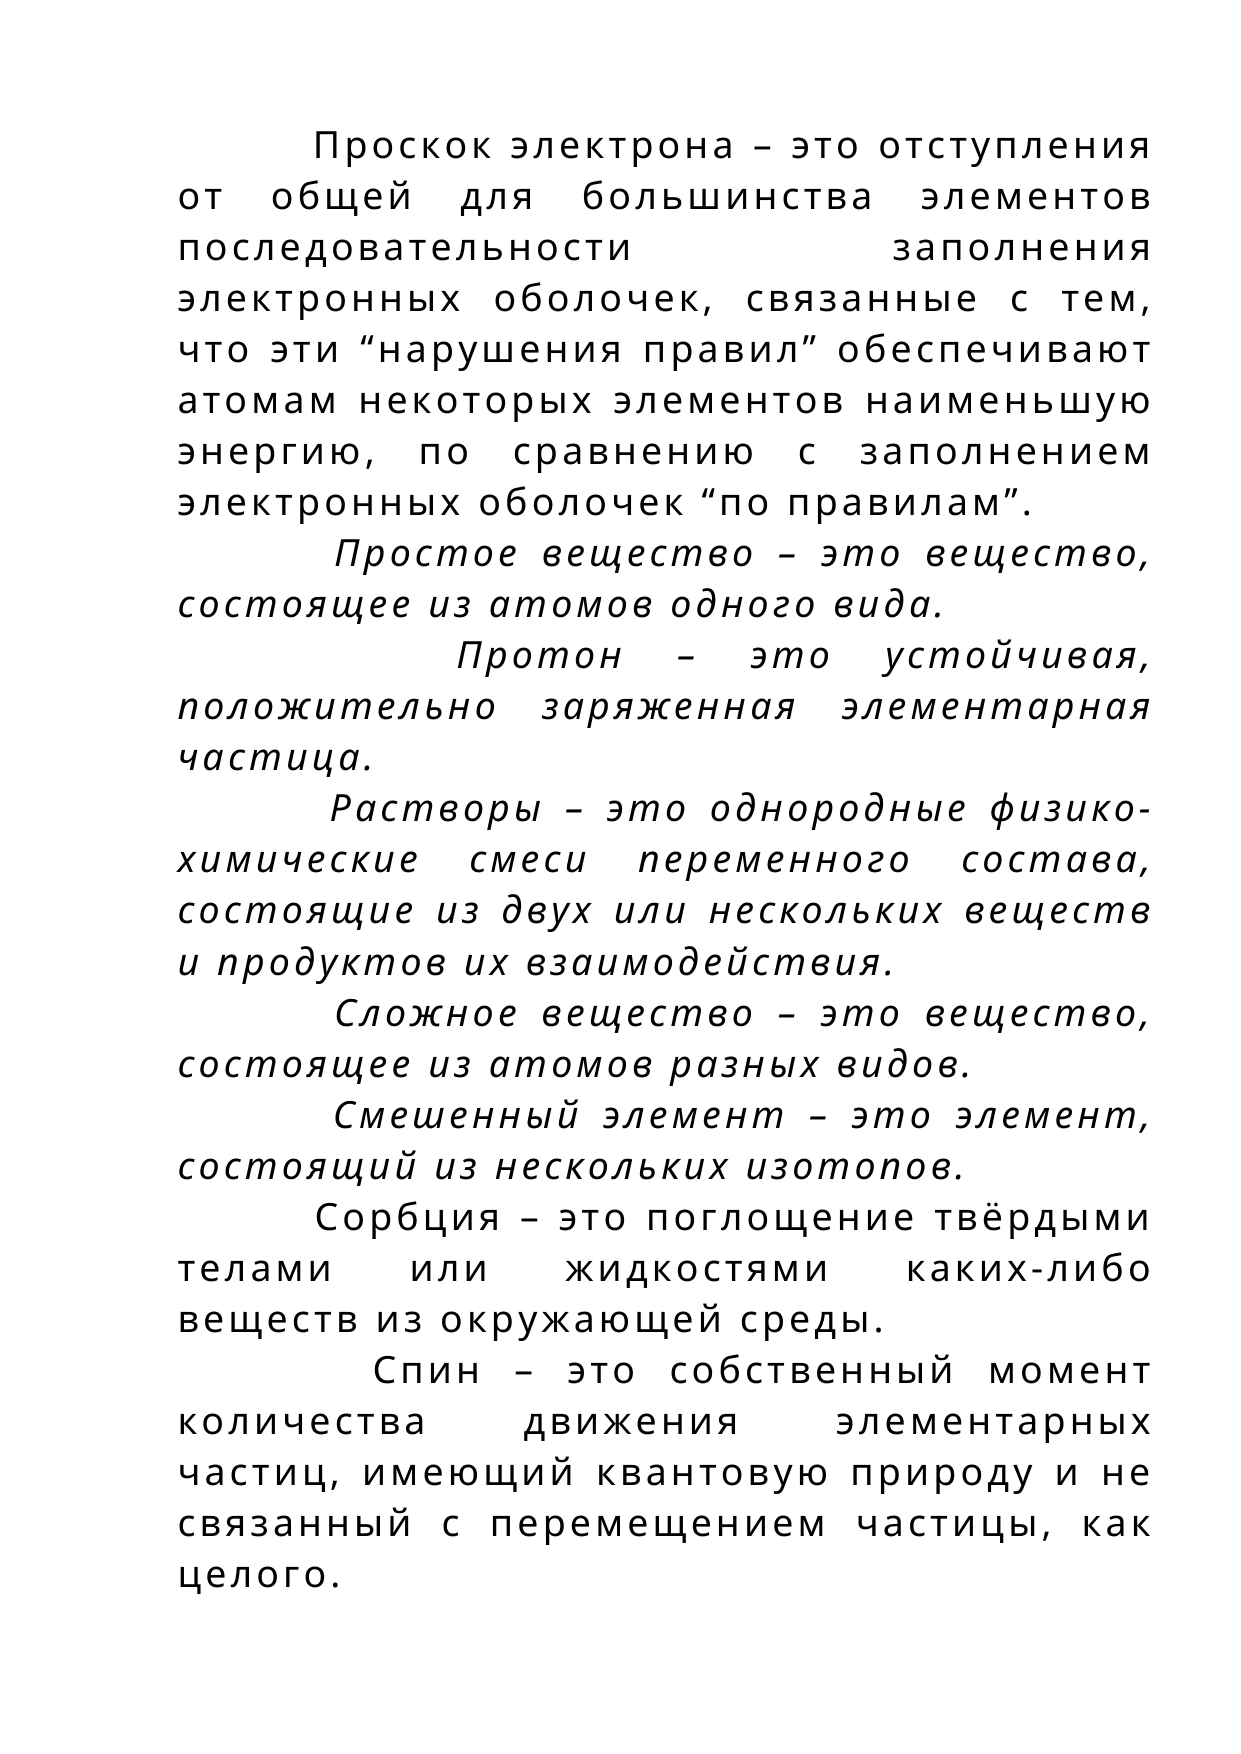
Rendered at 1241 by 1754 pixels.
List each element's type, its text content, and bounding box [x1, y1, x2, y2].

text Спин – это собственный момент количества движения элементарных частиц, имеющий квантовую природу и не связанный с перемещением частицы, как целого. [177, 1343, 1152, 1598]
text Смешенный элемент – это элемент, состоящий из нескольких изотопов. [177, 1088, 1152, 1190]
text Простое вещество – это вещество, состоящее из атомов одного вида. [177, 526, 1152, 628]
text Сложное вещество – это вещество, состоящее из атомов разных видов. [177, 986, 1152, 1088]
text Проскок электрона – это отступления от общей для большинства элементов последовательности заполнения электронных оболочек, связанные с тем, что эти “нарушения правил” обеспечивают атомам некоторых элементов наименьшую энергию, по сравнению с заполнением электронных оболочек “по правилам”. [177, 118, 1152, 526]
text Растворы – это однородные физико-химические смеси переменного состава, состоящие из двух или нескольких веществ и продуктов их взаимодействия. [177, 782, 1152, 986]
text Сорбция – это поглощение твёрдыми телами или жидкостями каких-либо веществ из окружающей среды. [177, 1190, 1152, 1343]
text Протон – это устойчивая, положительно заряженная элементарная частица. [177, 628, 1152, 782]
